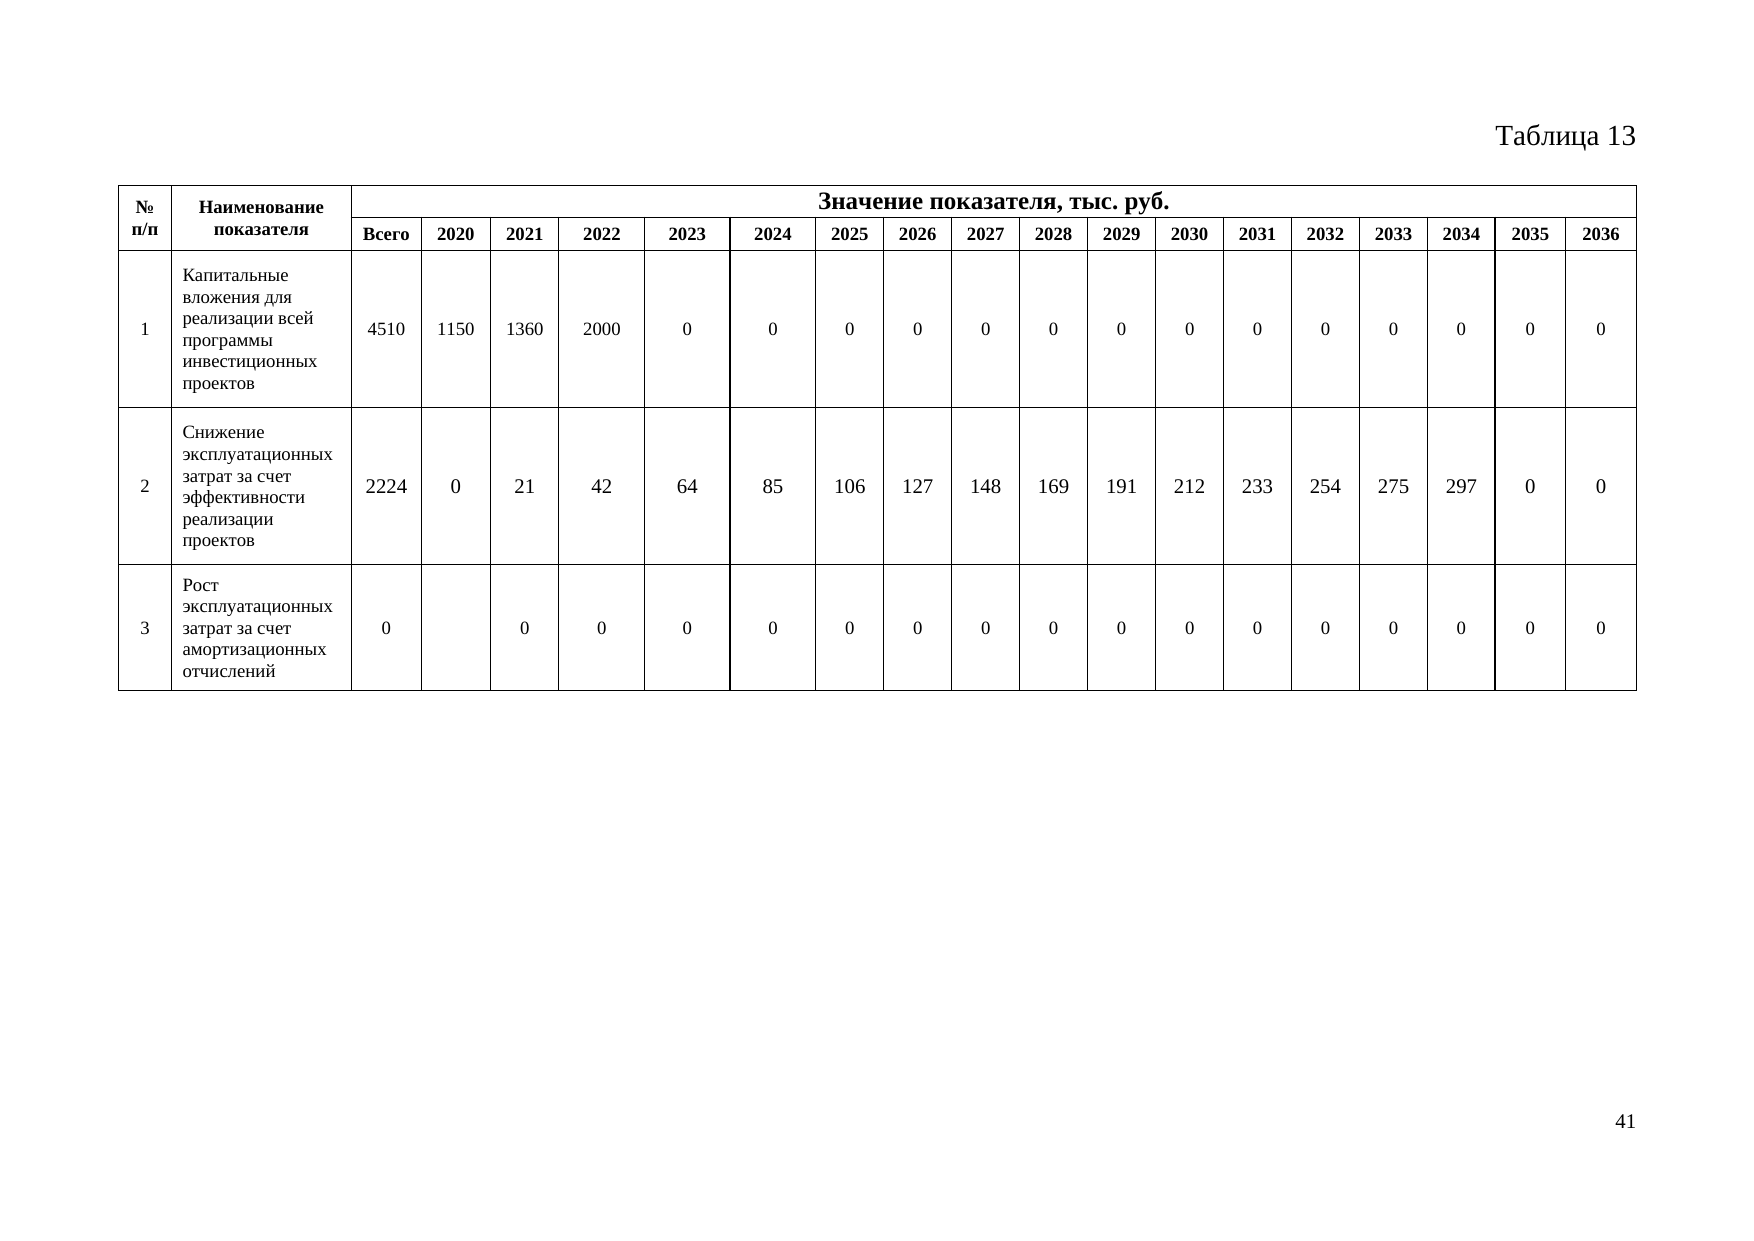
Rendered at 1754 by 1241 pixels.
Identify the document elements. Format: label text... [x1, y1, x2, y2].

table_cell 2024 [731, 218, 815, 249]
table_cell 0 [1224, 565, 1291, 690]
table_cell 1 [119, 251, 171, 407]
table_cell 0 [352, 565, 421, 690]
table_cell 0 [1428, 251, 1494, 407]
table_cell 169 [1020, 408, 1087, 564]
table_cell 191 [1088, 408, 1155, 564]
table_cell 2022 [559, 218, 644, 249]
table_cell 0 [731, 565, 815, 690]
table_header Значение показателя, тыс. руб. [352, 186, 1636, 217]
table_cell 2027 [952, 218, 1019, 249]
table_cell 0 [422, 408, 490, 564]
table_cell 0 [1088, 251, 1155, 407]
table_cell 0 [1020, 565, 1087, 690]
table_cell 0 [816, 565, 883, 690]
table_cell Рост эксплуатационных затрат за счет амортизационных отчислений [172, 565, 351, 690]
table_header Наименование показателя [172, 186, 351, 249]
table_cell 2000 [559, 251, 644, 407]
table_cell 2224 [352, 408, 421, 564]
table_cell 2035 [1496, 218, 1565, 249]
table_cell 148 [952, 408, 1019, 564]
table_cell 0 [645, 251, 729, 407]
table_cell 2034 [1428, 218, 1494, 249]
table_cell Всего [352, 218, 421, 249]
table_cell 2036 [1566, 218, 1636, 249]
table_cell 0 [1156, 251, 1223, 407]
table_cell 42 [559, 408, 644, 564]
table_cell 0 [1156, 565, 1223, 690]
table_cell 0 [731, 251, 815, 407]
table_cell 1150 [422, 251, 490, 407]
table_cell 0 [1496, 408, 1565, 564]
table_cell 275 [1360, 408, 1427, 564]
table_cell 0 [491, 565, 558, 690]
table_cell 3 [119, 565, 171, 690]
table_cell 212 [1156, 408, 1223, 564]
table_cell 2025 [816, 218, 883, 249]
table_cell 0 [1020, 251, 1087, 407]
table_cell 0 [559, 565, 644, 690]
table_cell 2028 [1020, 218, 1087, 249]
table_cell 4510 [352, 251, 421, 407]
table_cell 0 [816, 251, 883, 407]
table_cell 0 [1224, 251, 1291, 407]
table_cell 0 [1292, 565, 1359, 690]
table_cell 21 [491, 408, 558, 564]
table_cell 85 [731, 408, 815, 564]
table_cell 0 [645, 565, 729, 690]
table_cell 0 [1566, 565, 1636, 690]
table_cell 2029 [1088, 218, 1155, 249]
table_cell 0 [1088, 565, 1155, 690]
table_cell 0 [1496, 565, 1565, 690]
table_cell Капитальные вложения для реализации всей программы инвестиционных проектов [172, 251, 351, 407]
table_cell 297 [1428, 408, 1494, 564]
table_cell 0 [1566, 408, 1636, 564]
table_cell 0 [1292, 251, 1359, 407]
table_cell 127 [884, 408, 951, 564]
table_cell 2031 [1224, 218, 1291, 249]
table_cell [422, 565, 490, 690]
table_cell 0 [952, 565, 1019, 690]
table_cell 233 [1224, 408, 1291, 564]
table_cell 0 [884, 251, 951, 407]
table_cell 2 [119, 408, 171, 564]
list Таблица 13 [118, 118, 1636, 152]
table_cell 2032 [1292, 218, 1359, 249]
table_cell 106 [816, 408, 883, 564]
table_cell 2021 [491, 218, 558, 249]
table_cell 2023 [645, 218, 729, 249]
table_cell 0 [1428, 565, 1494, 690]
table_cell 64 [645, 408, 729, 564]
table_cell 1360 [491, 251, 558, 407]
table_header № п/п [119, 186, 171, 249]
table_cell 0 [1496, 251, 1565, 407]
table_cell 0 [1360, 565, 1427, 690]
table_cell 2030 [1156, 218, 1223, 249]
table_cell 254 [1292, 408, 1359, 564]
table_cell 0 [952, 251, 1019, 407]
table_cell 0 [884, 565, 951, 690]
table_cell 2033 [1360, 218, 1427, 249]
table_cell 2026 [884, 218, 951, 249]
table_cell 0 [1566, 251, 1636, 407]
table_cell Снижение эксплуатационных затрат за счет эффективности реализации проектов [172, 408, 351, 564]
table_cell 0 [1360, 251, 1427, 407]
table_cell 2020 [422, 218, 490, 249]
